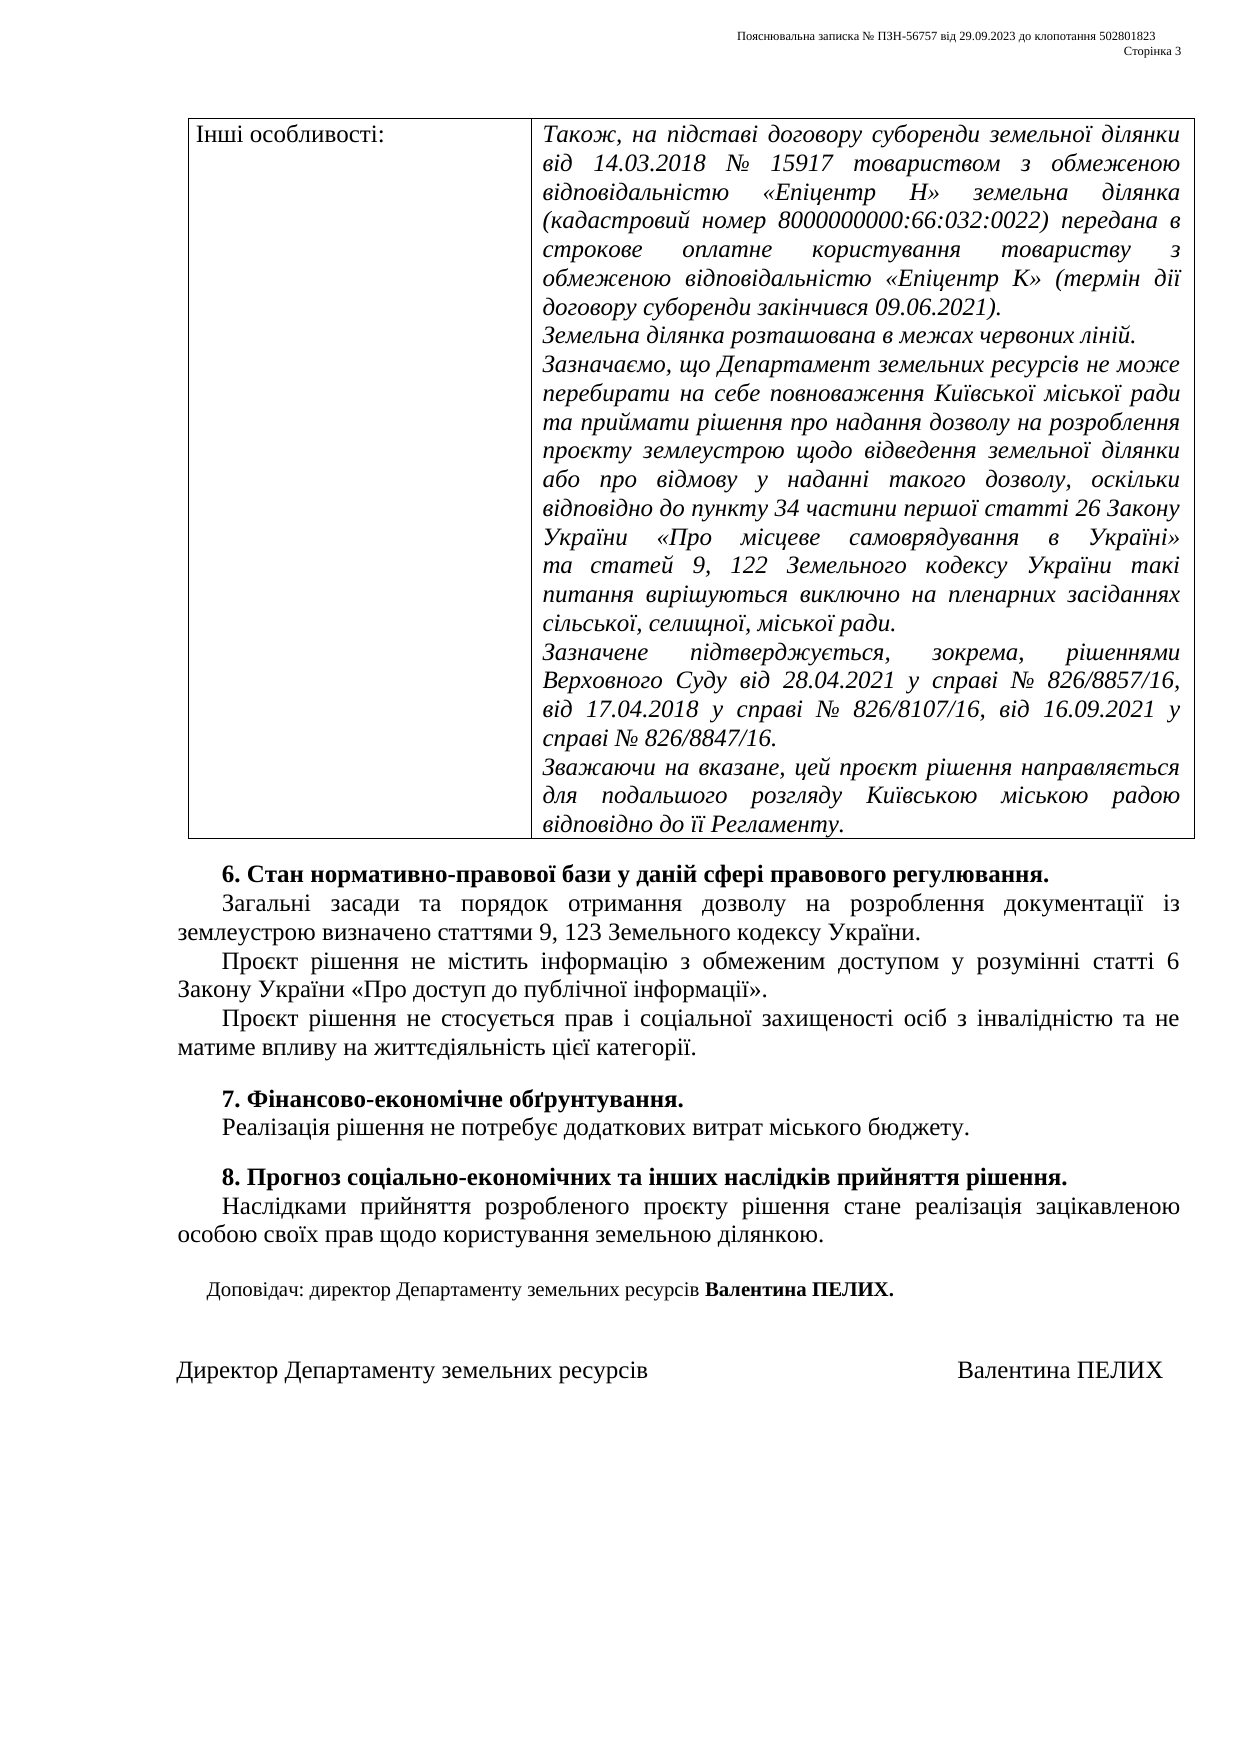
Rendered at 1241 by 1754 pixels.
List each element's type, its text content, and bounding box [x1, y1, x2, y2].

text Загальні засади та порядок отримання дозволу на розроблення документації із землеустрою визначено статтями 9, 123 Земельного кодексу України. [177, 888, 1181, 946]
text Реалізація рішення не потребує додаткових витрат міського бюджету. [177, 1113, 1181, 1140]
text 8. Прогноз соціально-економічних та інших наслідків прийняття рішення. [177, 1162, 1181, 1191]
text Наслідками прийняття розробленого проєкту рішення стане реалізація зацікавленою особою своїх прав щодо користування земельною ділянкою. [177, 1191, 1181, 1248]
text Проєкт рішення не містить інформацію з обмеженим доступом у розумінні статті 6 Закону України «Про доступ до публічної інформації». [177, 946, 1181, 1003]
text 6. Стан нормативно-правової бази у даній сфері правового регулювання. [207, 861, 1181, 888]
table_cell Інші особливості: [189, 119, 531, 838]
text 7. Фінансово-економічне обґрунтування. [177, 1086, 1181, 1113]
text Доповідач: директор Департаменту земельних ресурсів Валентина ПЕЛИХ. [177, 1277, 1181, 1301]
table_header Валентина ПЕЛИХ [676, 1301, 1174, 1384]
text Проєкт рішення не стосується прав і соціальної захищеності осіб з інвалідністю та не матиме впливу на життєдіяльність цієї категорії. [177, 1003, 1181, 1061]
table_cell Також, на підставі договору суборенди земельної ділянки від 14.03.2018 № 15917 товариством з обмеженою відповідальністю «Епіцентр Н» земельна ділянка (кадастровий номер 8000000000:66:032:0022) передана в строкове оплатне користування товариству з обмеженою відповідальністю «Епіцентр К» (термін дії договору суборенди закінчився 09.06.2021). Земельна ділянка розташована в межах червоних ліній. Зазначаємо, що Департамент земельних ресурсів не може перебирати на себе повноваження Київської міської ради та приймати рішення про надання дозволу на розроблення проєкту землеустрою щодо відведення земельної ділянки або про відмову у наданні такого дозволу, оскільки відповідно до пункту 34 частини першої статті 26 Закону України «Про місцеве самоврядування в Україні» та статей 9, 122 Земельного кодексу України такі питання вирішуються виключно на пленарних засіданнях сільської, селищної, міської ради. Зазначене підтверджується, зокрема, рішеннями Верховного Суду від 28.04.2021 у справі № 826/8857/16, від 17.04.2018 у справі № 826/8107/16, від 16.09.2021 у справі № 826/8847/16. Зважаючи на вказане, цей проєкт рішення направляється для подальшого розгляду Київською міською радою відповідно до її Регламенту. [532, 119, 1194, 838]
